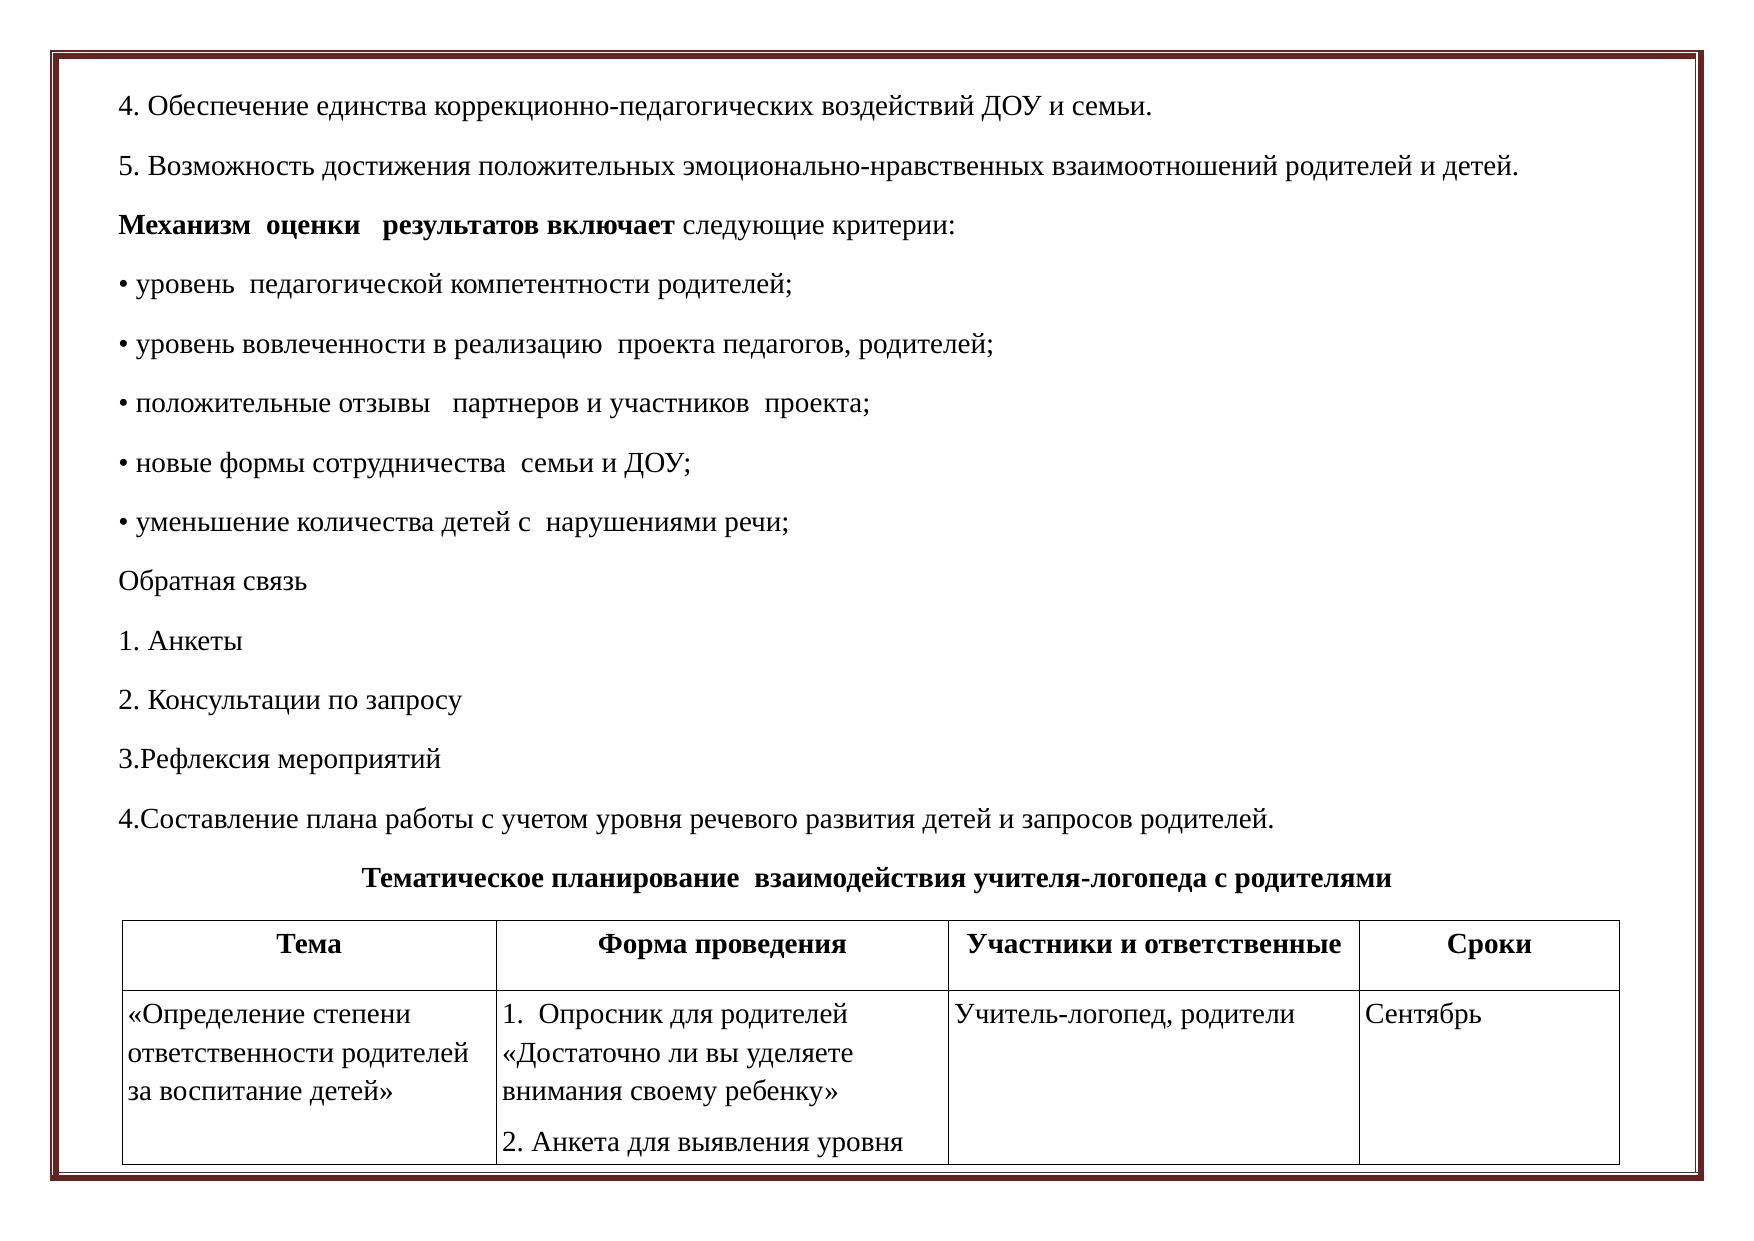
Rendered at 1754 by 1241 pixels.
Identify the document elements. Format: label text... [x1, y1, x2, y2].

table_cell Учитель-логопед, родители [949, 991, 1359, 1163]
text 1. Анкеты [118, 623, 1636, 656]
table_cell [123, 991, 496, 1163]
text 3.Рефлексия мероприятий [118, 742, 1636, 775]
text • новые формы сотрудничества семьи и ДОУ; [118, 445, 1636, 478]
text 5. Возможность достижения положительных эмоционально-нравственных взаимоотношений родителей и детей. [118, 148, 1636, 181]
text • уменьшение количества детей с нарушениями речи; [118, 504, 1636, 538]
table_header Сроки [1360, 921, 1619, 990]
text 4.Составление плана работы с учетом уровня речевого развития детей и запросов родителей. [118, 801, 1636, 834]
table_cell Сентябрь [1360, 991, 1619, 1163]
text • уровень вовлеченности в реализацию проекта педагогов, родителей; [118, 326, 1636, 359]
table_header Участники и ответственные [949, 921, 1359, 990]
table_header Форма проведения [497, 921, 948, 990]
text 4. Обеспечение единства коррекционно-педагогических воздействий ДОУ и семьи. [118, 88, 1636, 122]
text Обратная связь [118, 563, 1636, 597]
text • уровень педагогической компетентности родителей; [118, 267, 1636, 300]
text • положительные отзывы партнеров и участников проекта; [118, 385, 1636, 419]
text Тематическое планирование взаимодействия учителя-логопеда с родителями [118, 860, 1636, 894]
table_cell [497, 991, 948, 1163]
table_header Тема [123, 921, 496, 990]
text Механизм оценки результатов включает следующие критерии: [118, 207, 1636, 241]
text 2. Консультации по запросу [118, 682, 1636, 716]
